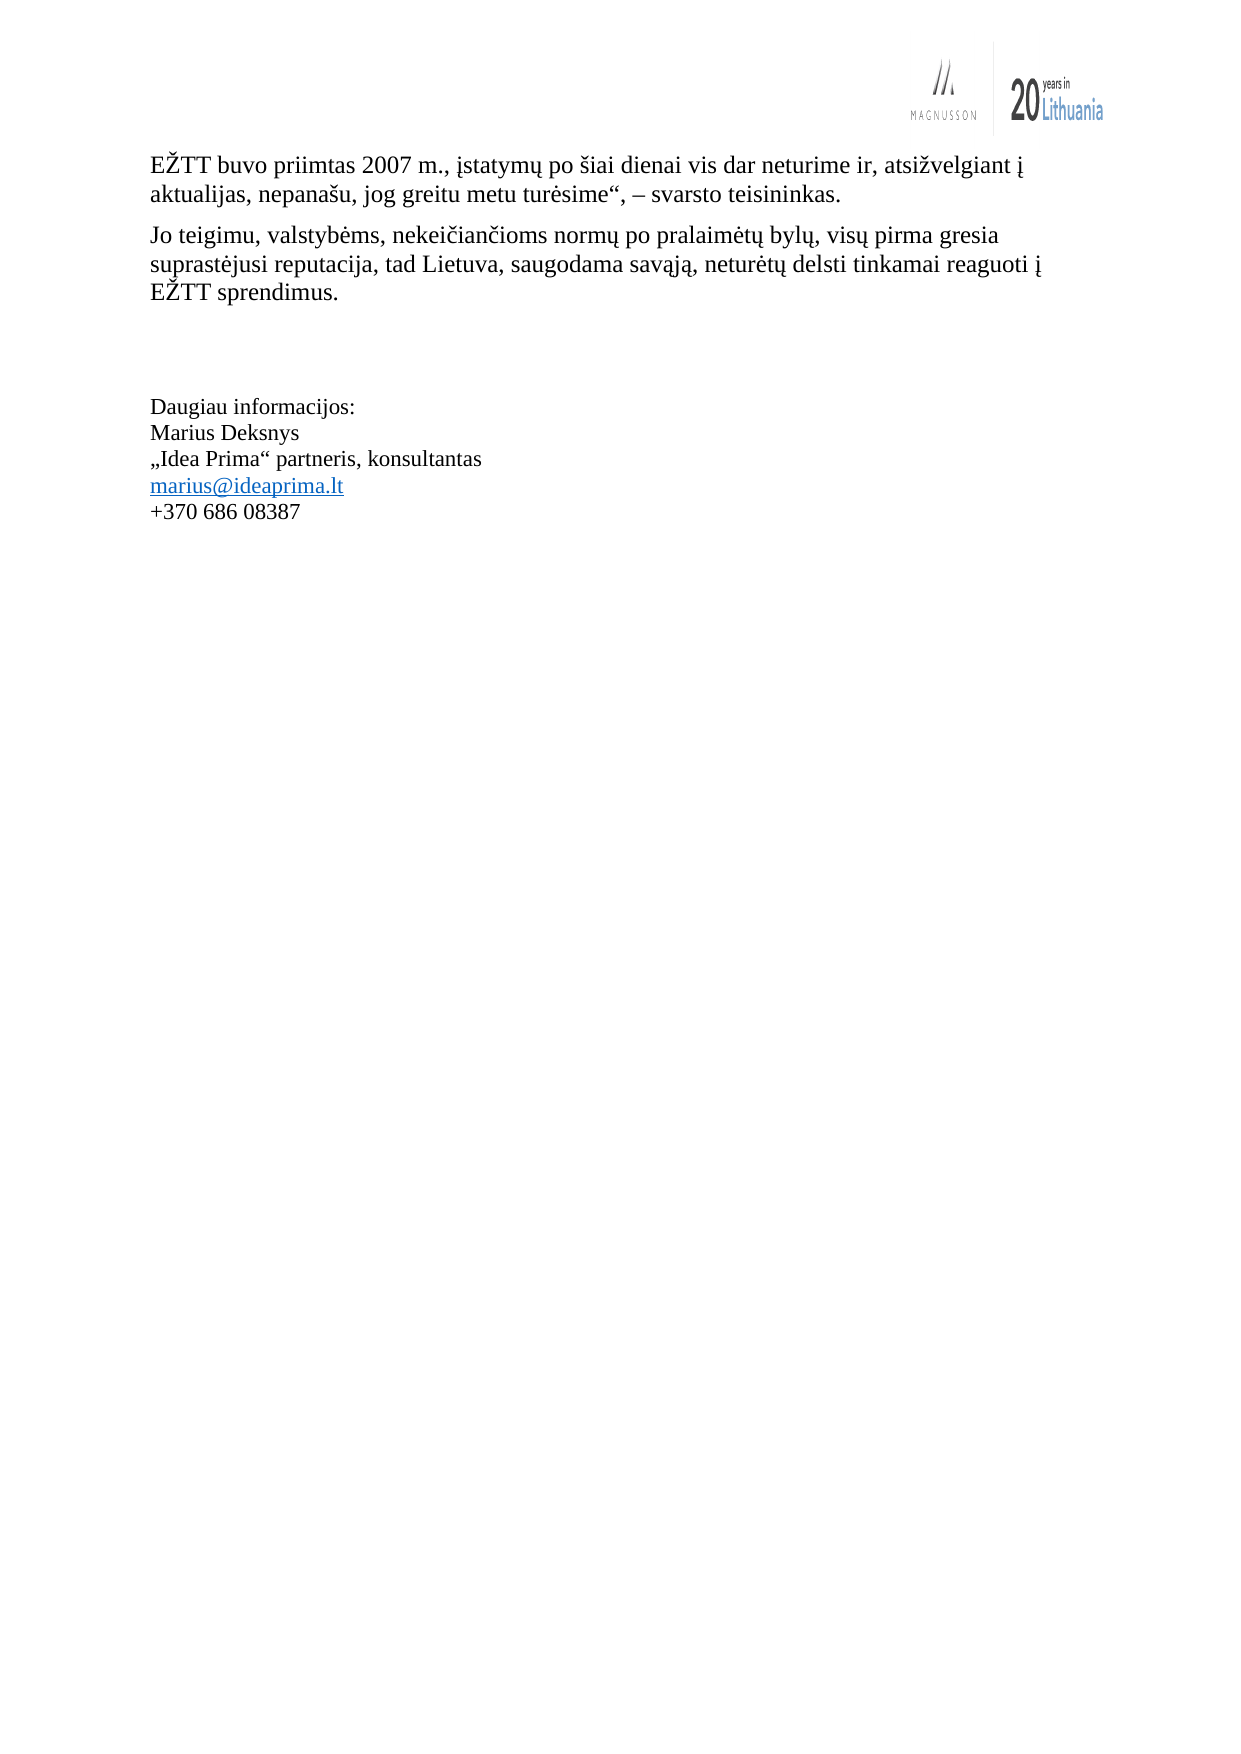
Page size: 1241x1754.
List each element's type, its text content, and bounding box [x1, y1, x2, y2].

text Marius Deksnys [150, 419, 1090, 446]
text Daugiau informacijos: [150, 393, 1090, 419]
text +370 686 08387 [150, 498, 1090, 524]
text Jo teigimu, valstybėms, nekeičiančioms normų po pralaimėtų bylų, visų pirma gresia suprastėjusi reputacija, tad Lietuva, saugodama savąją, neturėtų delsti tinkamai reaguoti į EŽTT sprendimus. [150, 220, 1090, 306]
text „Idea Prima“ partneris, konsultantas [150, 446, 1090, 472]
picture [910, 31, 1104, 149]
text marius@ideaprima.lt [150, 472, 1090, 498]
